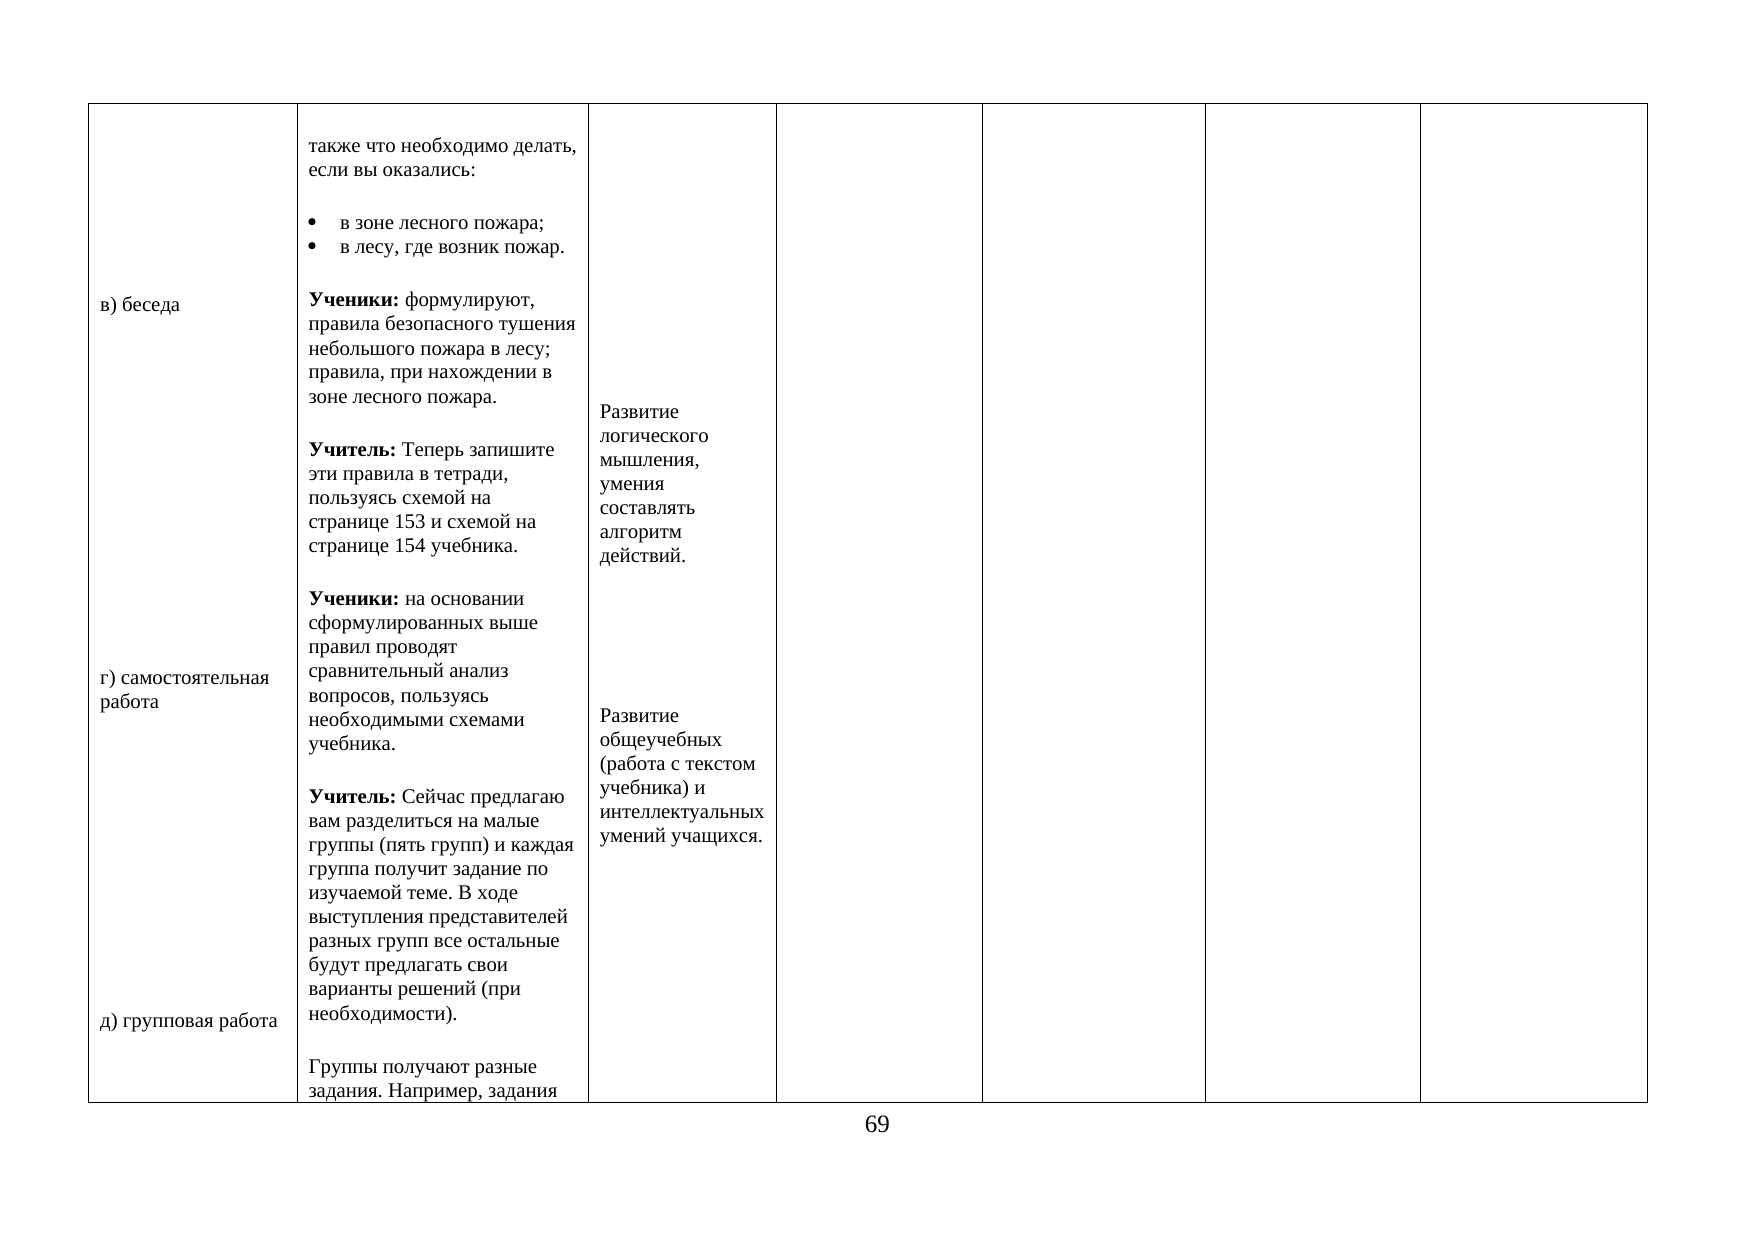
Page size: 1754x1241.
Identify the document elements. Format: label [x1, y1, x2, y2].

table_cell [89, 104, 297, 1102]
table_cell [589, 104, 776, 1102]
table_cell [983, 104, 1205, 1102]
table_cell [298, 104, 588, 1102]
table_cell [1421, 104, 1647, 1102]
table_cell [1206, 104, 1420, 1102]
table_cell [777, 104, 982, 1102]
